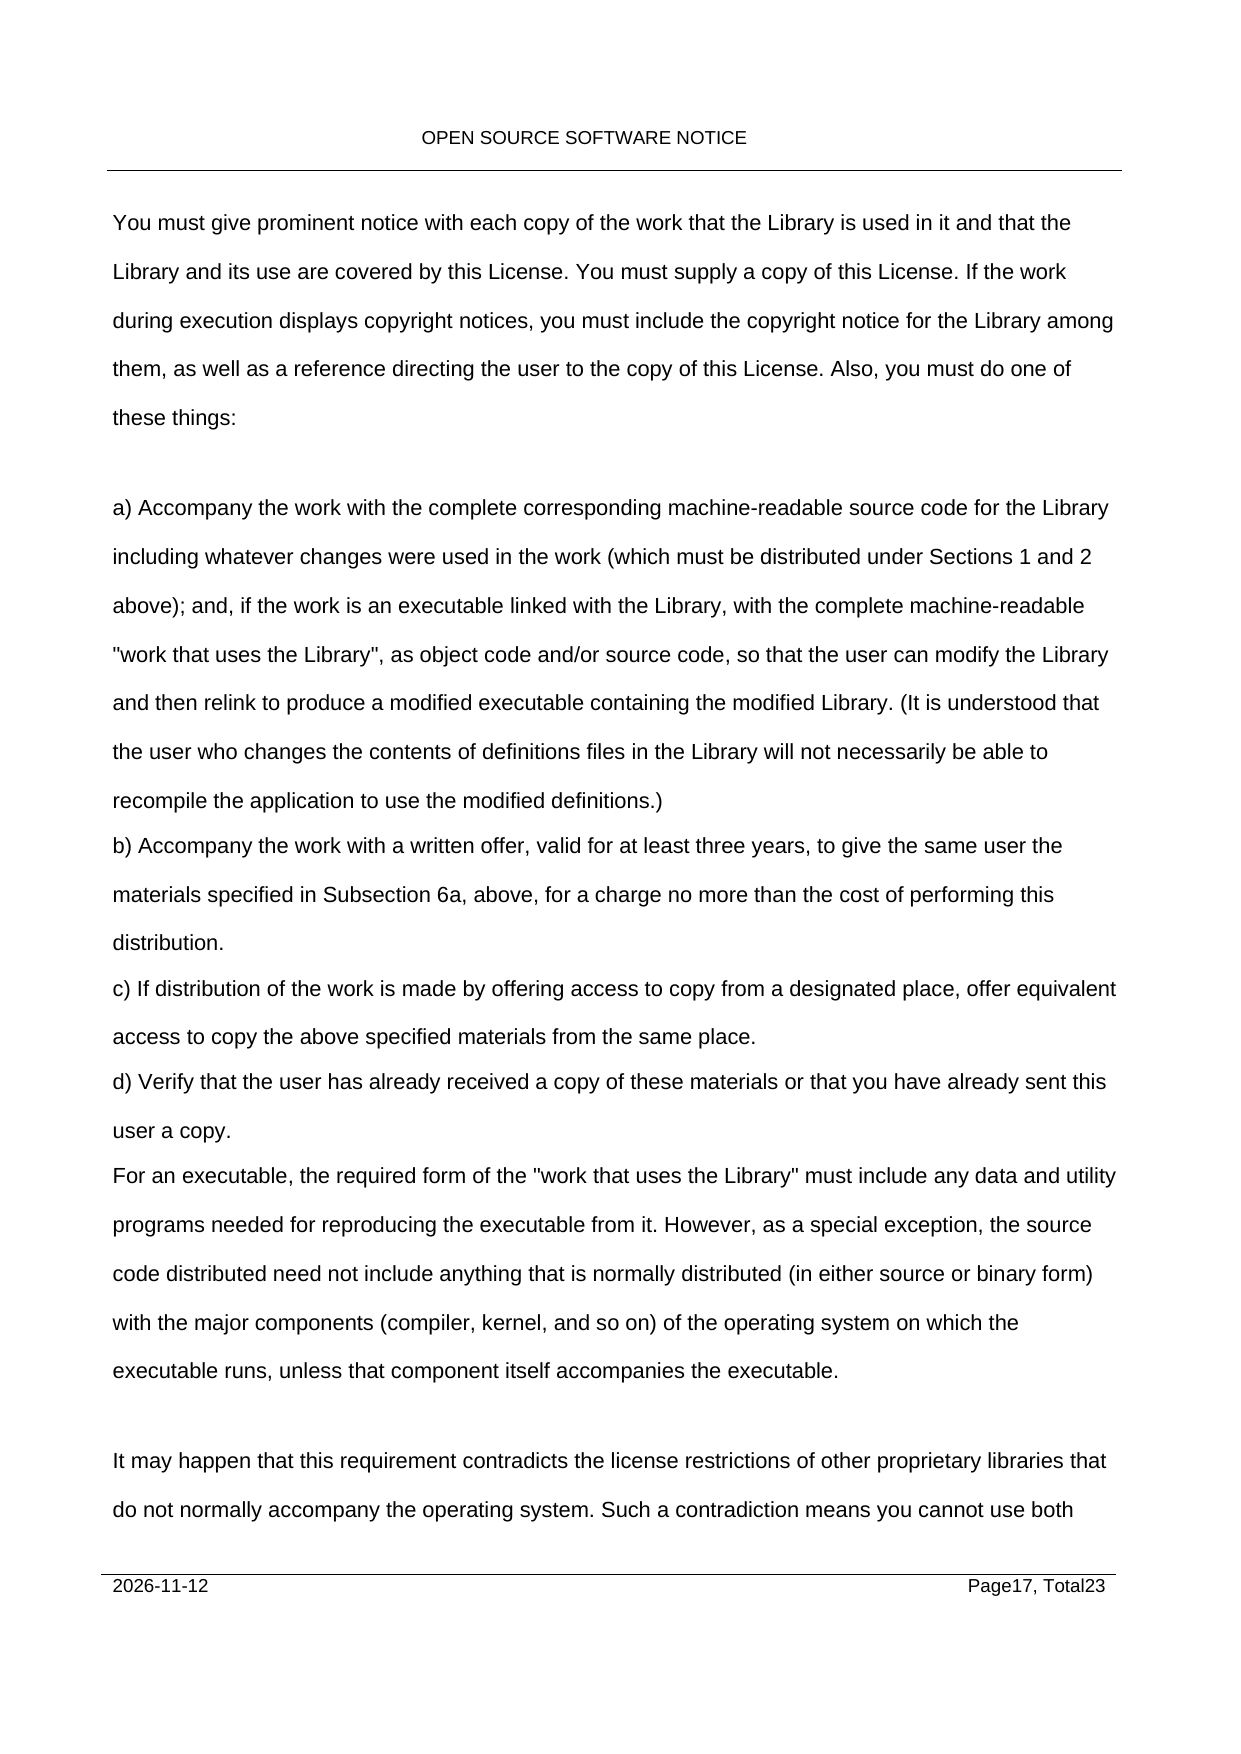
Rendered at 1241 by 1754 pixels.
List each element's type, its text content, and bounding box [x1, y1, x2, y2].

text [112, 1445, 1128, 1526]
text c) If distribution of the work is made by offering access to copy from a designated place, offer equivalent access to copy the above specified materials from the same place. [112, 972, 1128, 1053]
text d) Verify that the user has already received a copy of these materials or that you have already sent this user a copy. [112, 1066, 1128, 1147]
text For an executable, the required form of the "work that uses the Library" must include any data and utility programs needed for reproducing the executable from it. However, as a special exception, the source code distributed need not include anything that is normally distributed (in either source or binary form) with the major components (compiler, kernel, and so on) of the operating system on which the executable runs, unless that component itself accompanies the executable. [112, 1159, 1128, 1387]
text a) Accompany the work with the complete corresponding machine-readable source code for the Library including whatever changes were used in the work (which must be distributed under Sections 1 and 2 above); and, if the work is an executable linked with the Library, with the complete machine-readable "work that uses the Library", as object code and/or source code, so that the user can modify the Library and then relink to produce a modified executable containing the modified Library. (It is understood that the user who changes the contents of definitions files in the Library will not necessarily be able to recompile the application to use the modified definitions.) [112, 492, 1128, 817]
text You must give prominent notice with each copy of the work that the Library is used in it and that the Library and its use are covered by this License. You must supply a copy of this License. If the work during execution displays copyright notices, you must include the copyright notice for the Library among them, as well as a reference directing the user to the copy of this License. Also, you must do one of these things: [112, 206, 1128, 434]
text b) Accompany the work with a written offer, valid for at least three years, to give the same user the materials specified in Subsection 6a, above, for a charge no more than the cost of performing this distribution. [112, 829, 1128, 959]
